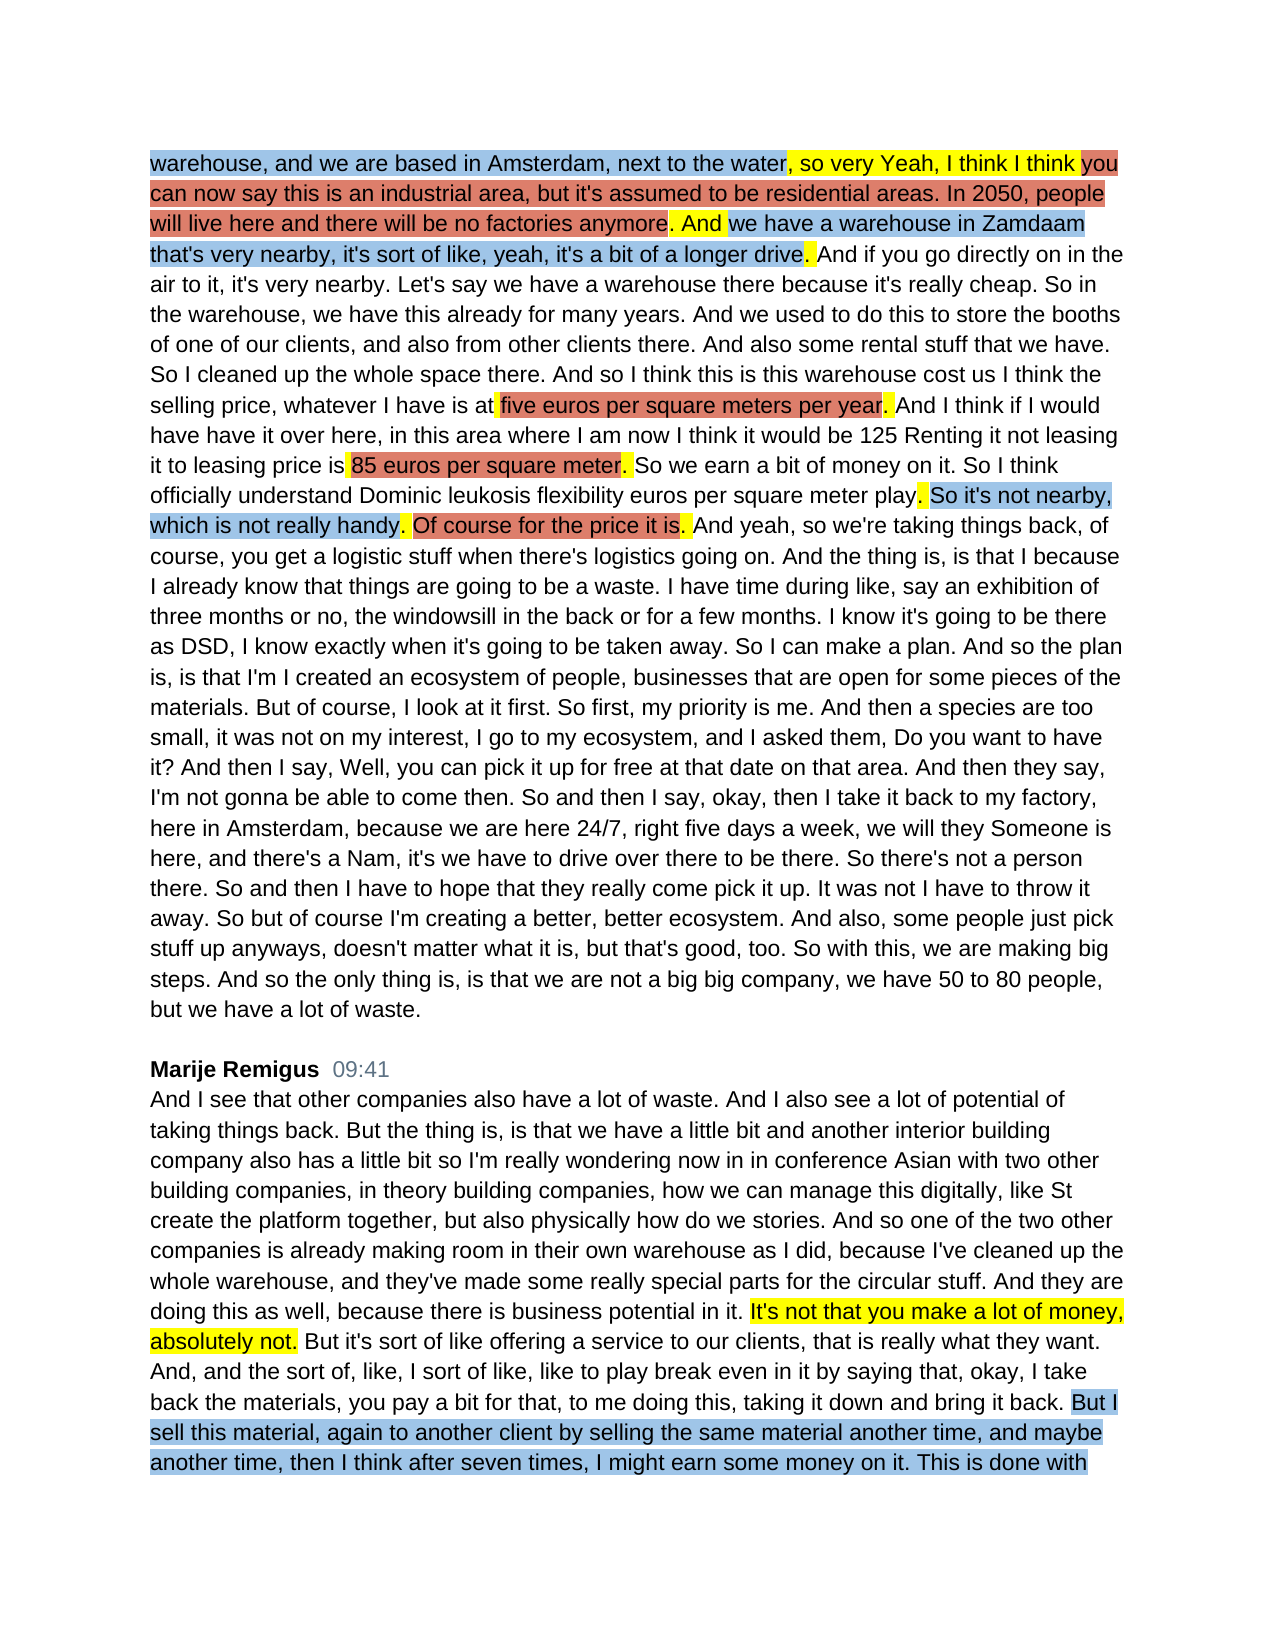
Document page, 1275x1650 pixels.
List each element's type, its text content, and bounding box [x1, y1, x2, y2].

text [150, 150, 1125, 1022]
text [150, 1086, 1125, 1475]
text Marije Remigus 09:41 [150, 1056, 1125, 1083]
